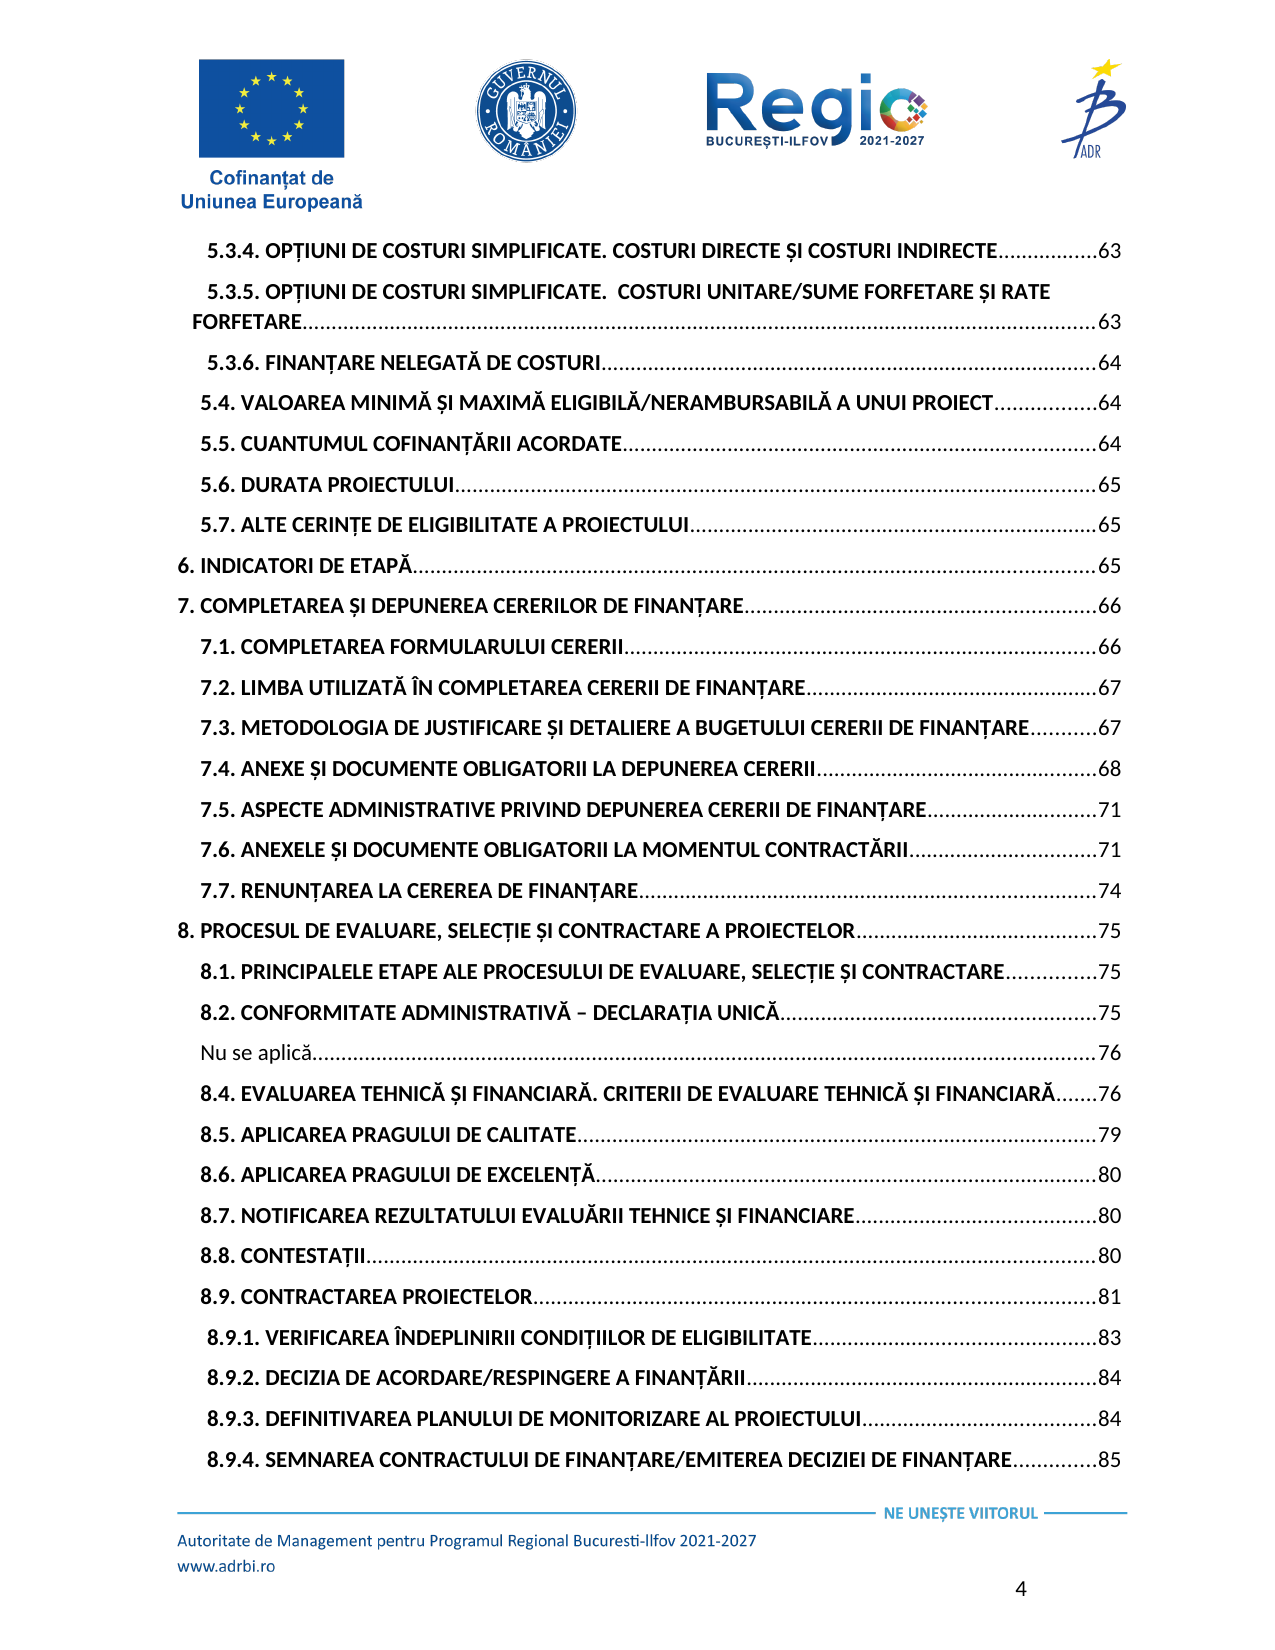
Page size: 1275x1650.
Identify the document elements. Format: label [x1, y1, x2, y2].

picture [177, 59, 1128, 212]
picture [177, 1507, 1128, 1572]
